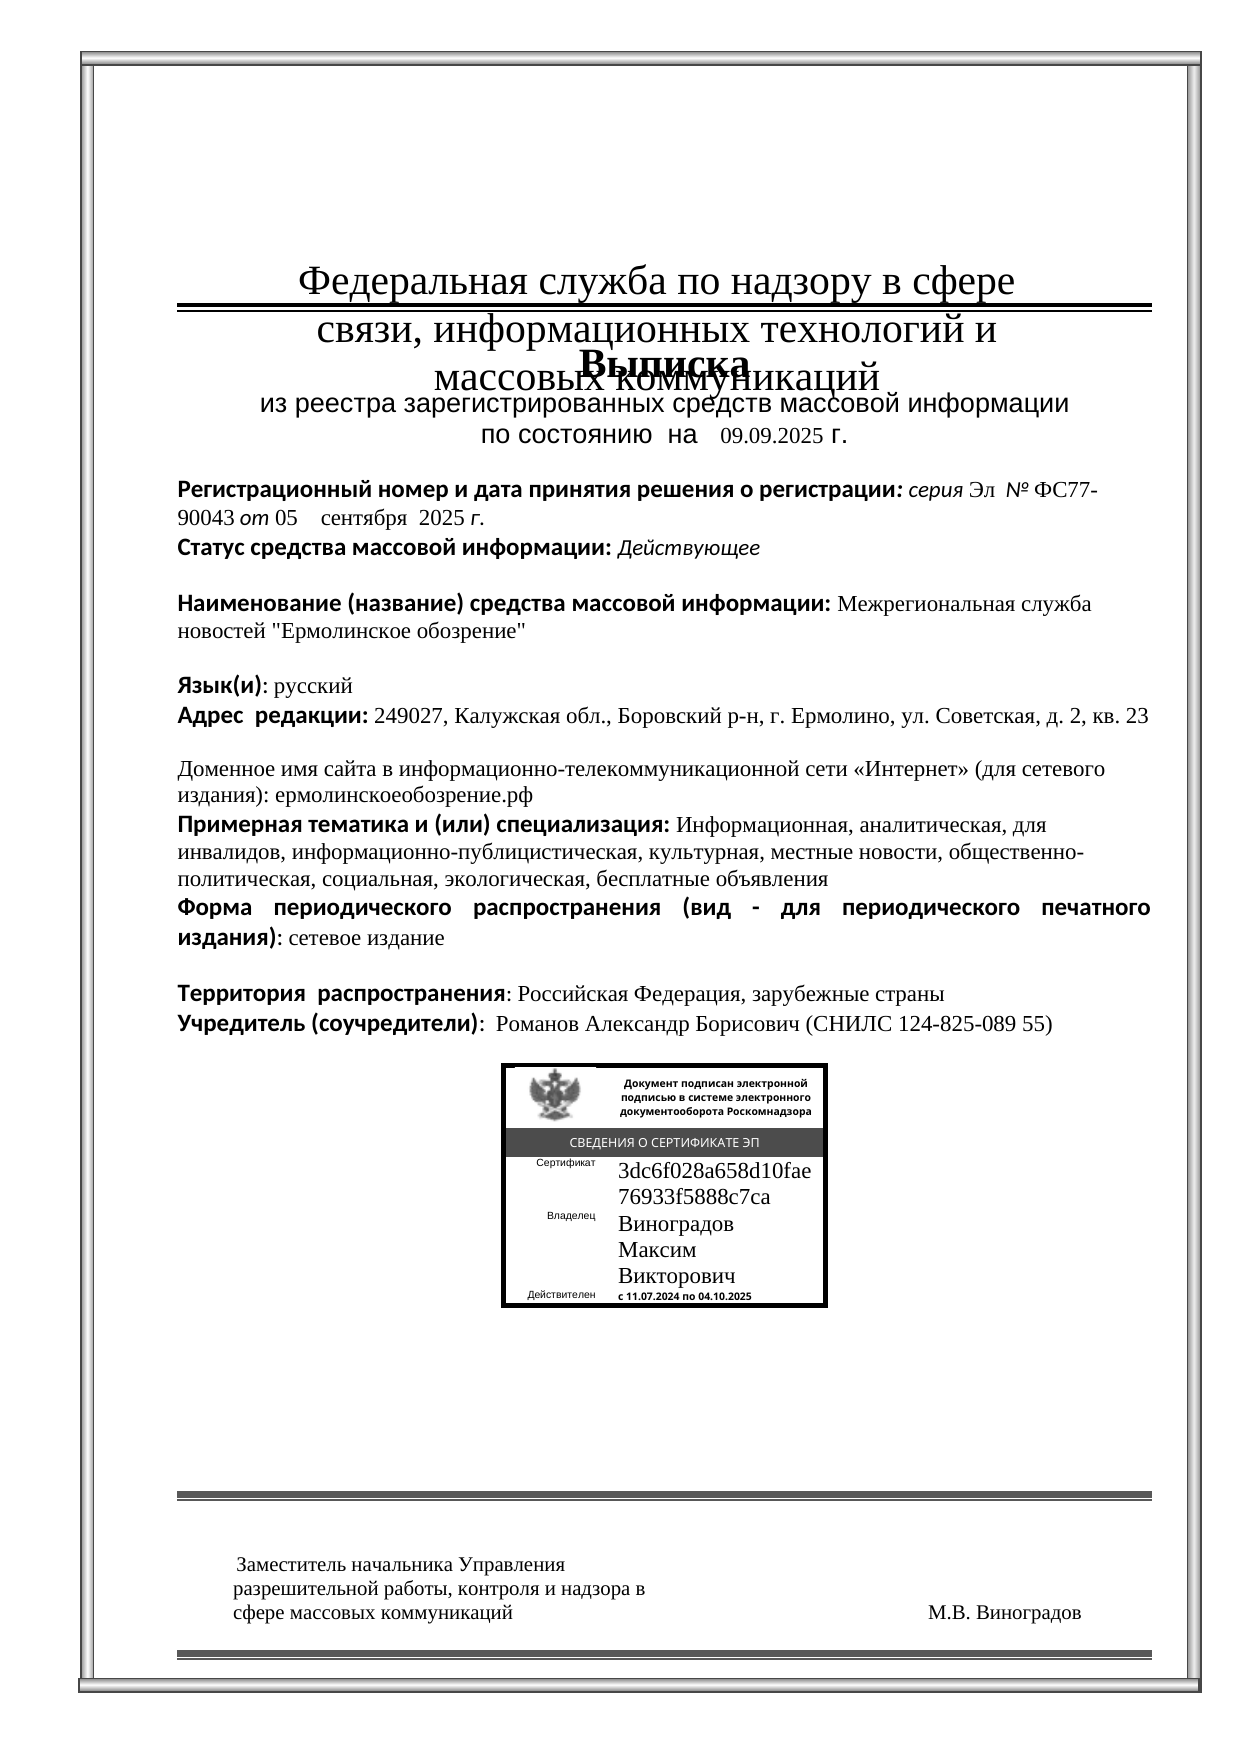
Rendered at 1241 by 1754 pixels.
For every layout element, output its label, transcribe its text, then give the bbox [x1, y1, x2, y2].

picture [514, 1067, 597, 1123]
table_cell [607, 1157, 823, 1210]
text Территория распространения: [177, 977, 1152, 1007]
table_header Документ подписан электронной подписью в системе электронного документооборота Роскомнадзора [607, 1068, 823, 1127]
text Учредитель (соучредители): [177, 1007, 1152, 1038]
table_cell [607, 1289, 823, 1303]
text по состоянию на г. [177, 418, 1152, 449]
text Выписка [177, 339, 1152, 387]
text Язык(и): [177, 669, 1152, 699]
text Примерная тематика и (или) специализация: [177, 808, 1152, 891]
text Статус средства массовой информации: [177, 532, 1152, 562]
table_cell Сертификат [506, 1157, 607, 1210]
text Наименование (название) средства массовой информации: [177, 587, 1152, 644]
text из реестра зарегистрированных средств массовой информации [177, 387, 1152, 418]
table_cell СВЕДЕНИЯ О СЕРТИФИКАТЕ ЭП [506, 1128, 823, 1157]
text Адрес редакции: [177, 699, 1152, 730]
text Форма периодического распространения (вид - для периодического печатного издания): [177, 891, 1152, 952]
table_cell Действителен [506, 1289, 607, 1303]
table_cell Владелец [506, 1210, 607, 1289]
table_header [506, 1068, 607, 1127]
text Регистрационный номер и дата принятия решения о регистрации: серия № от г. [177, 473, 1152, 532]
table_cell [607, 1210, 823, 1289]
